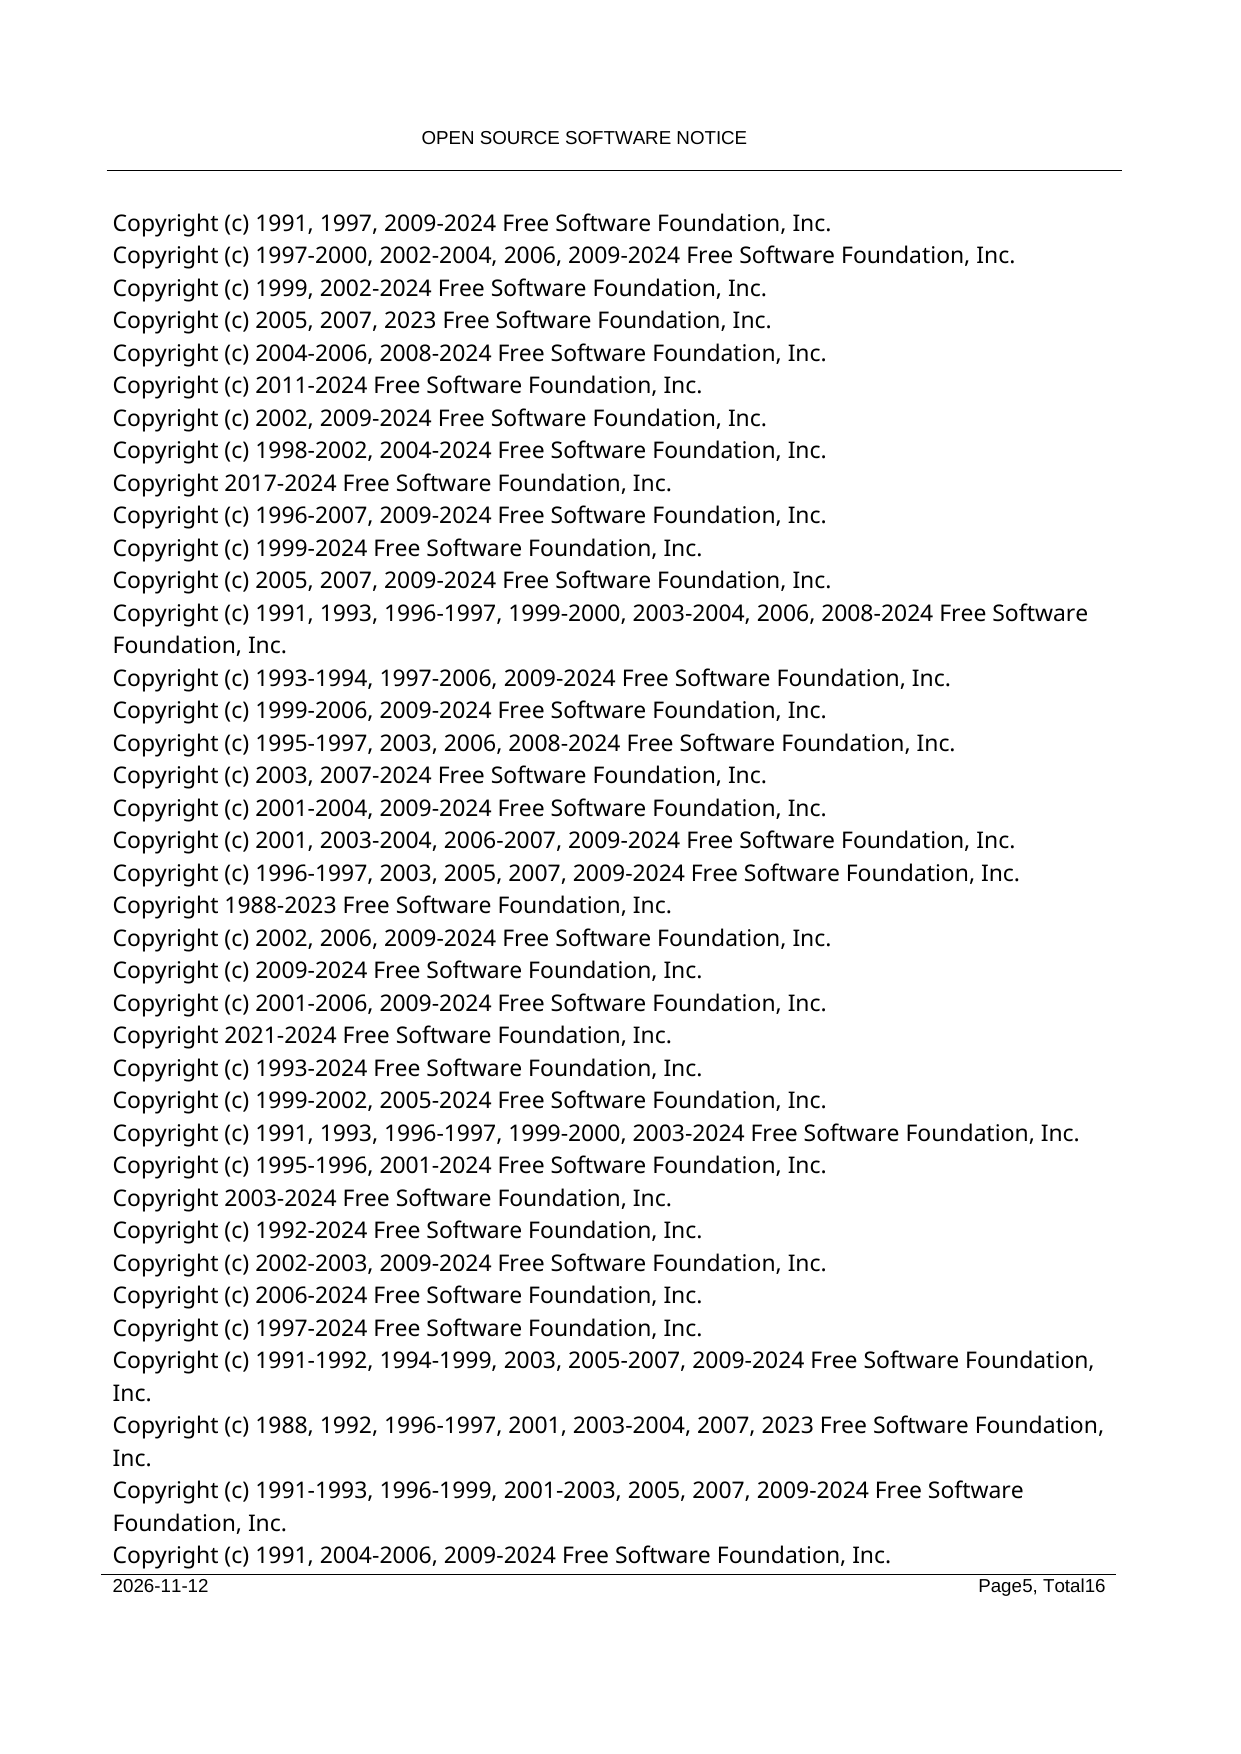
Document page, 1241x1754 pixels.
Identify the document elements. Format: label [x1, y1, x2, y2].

text [112, 206, 1128, 1571]
